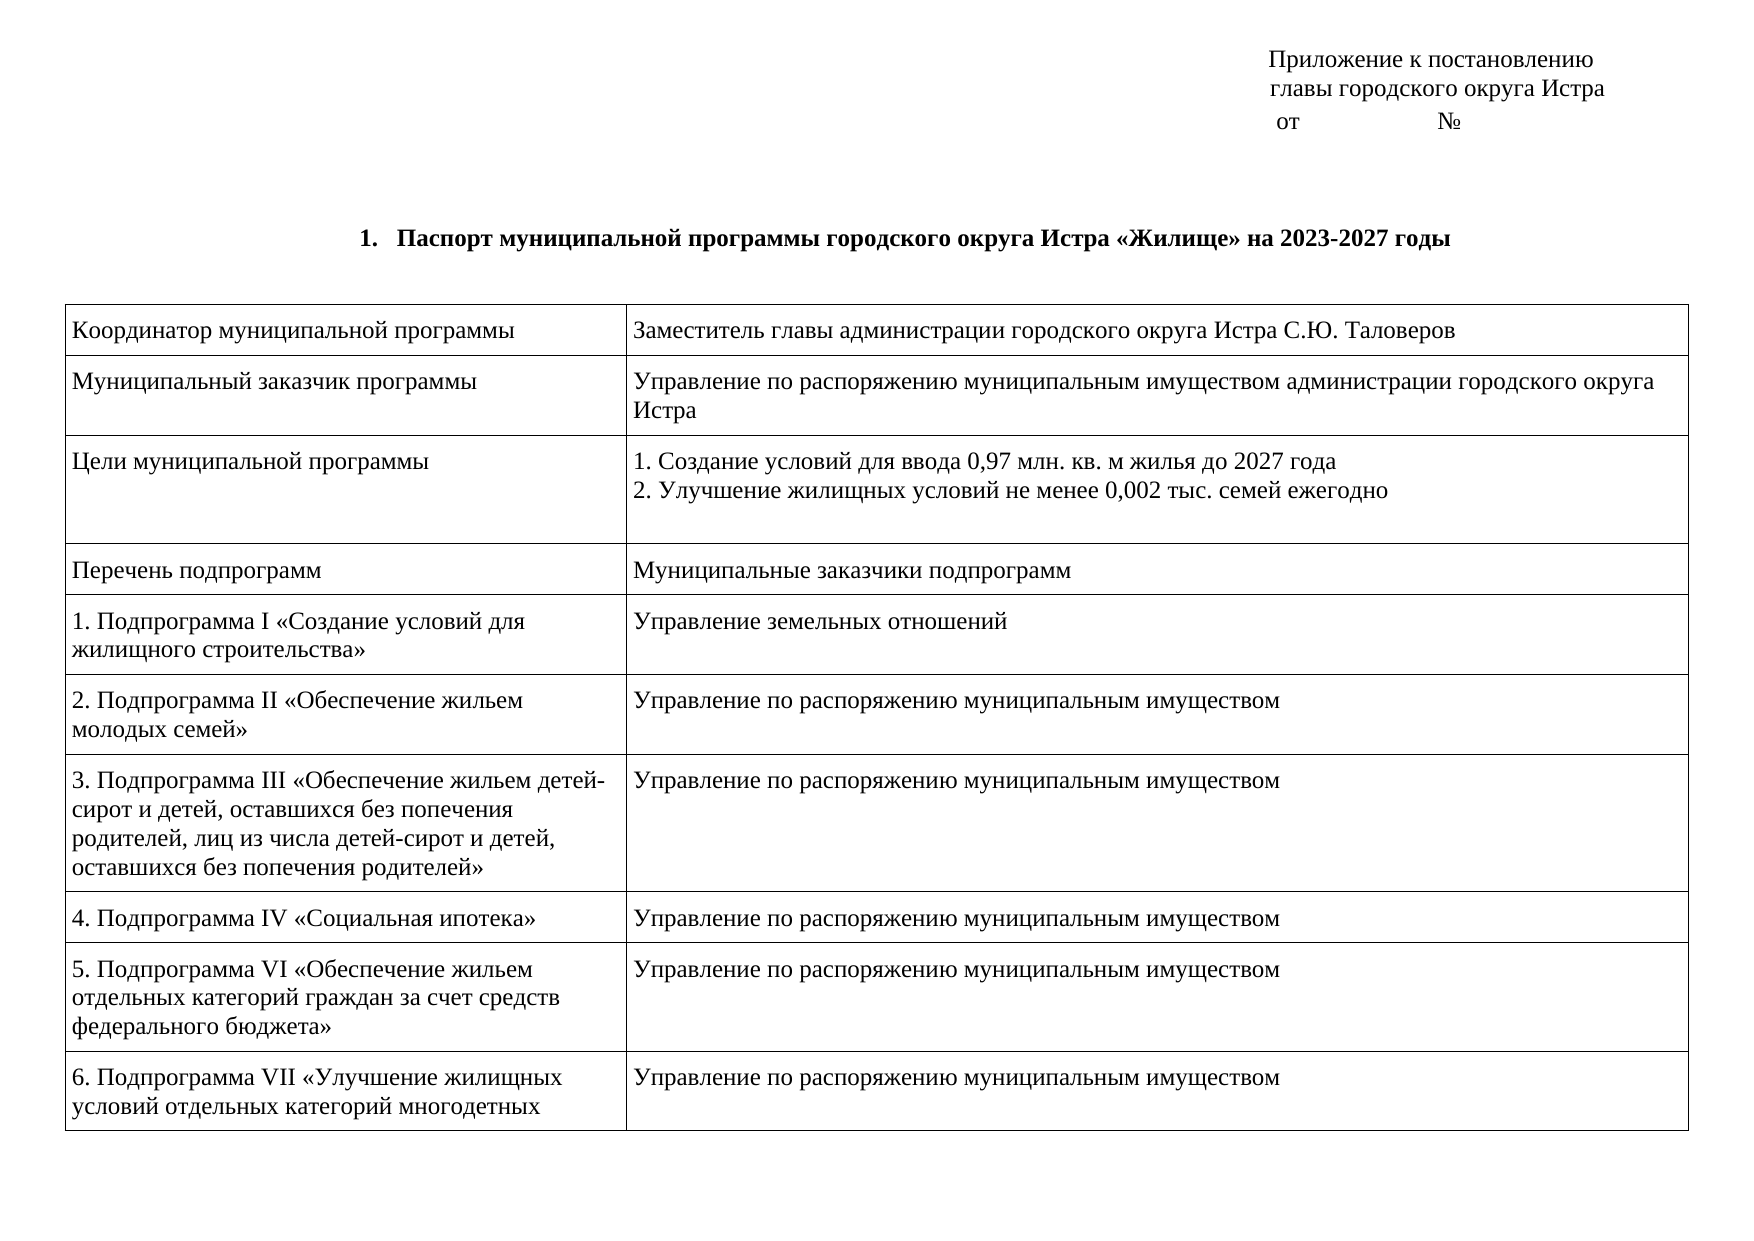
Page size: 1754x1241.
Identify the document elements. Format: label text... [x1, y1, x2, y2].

text от № [118, 106, 1636, 135]
table_cell Муниципальные заказчики подпрограмм [627, 544, 1688, 594]
table_cell 1. Создание условий для ввода 0,97 млн. кв. м жилья до 2027 года 2. Улучшение жилищных условий не менее 0,002 тыс. семей ежегодно [627, 436, 1688, 543]
table_cell Муниципальный заказчик программы [66, 356, 626, 434]
list Паспорт муниципальной программы городского округа Истра «Жилище» на 2023-2027 годы [174, 223, 1636, 252]
text Приложение к постановлению [1196, 44, 1636, 73]
table_header Заместитель главы администрации городского округа Истра С.Ю. Таловеров [627, 305, 1688, 355]
table_cell Управление земельных отношений [627, 595, 1688, 674]
table_cell 5. Подпрограмма VI «Обеспечение жильем отдельных категорий граждан за счет средств федерального бюджета» [66, 943, 626, 1051]
table_cell Цели муниципальной программы [66, 436, 626, 543]
table_cell Управление по распоряжению муниципальным имуществом администрации городского округа Истра [627, 356, 1688, 434]
table_cell 1. Подпрограмма I «Создание условий для жилищного строительства» [66, 595, 626, 674]
table_cell 2. Подпрограмма II «Обеспечение жильем молодых семей» [66, 675, 626, 754]
table_cell Перечень подпрограмм [66, 544, 626, 594]
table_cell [627, 1052, 1688, 1130]
table_cell Управление по распоряжению муниципальным имуществом [627, 675, 1688, 754]
table_cell 3. Подпрограмма III «Обеспечение жильем детей-сирот и детей, оставшихся без попечения родителей, лиц из числа детей-сирот и детей, оставшихся без попечения родителей» [66, 755, 626, 891]
table_cell Управление по распоряжению муниципальным имуществом [627, 892, 1688, 942]
table_cell 4. Подпрограмма IV «Социальная ипотека» [66, 892, 626, 942]
table_header Координатор муниципальной программы [66, 305, 626, 355]
text главы городского округа Истра [118, 73, 1636, 102]
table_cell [627, 943, 1688, 1051]
table_cell Управление по распоряжению муниципальным имуществом [627, 755, 1688, 891]
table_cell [66, 1052, 626, 1130]
